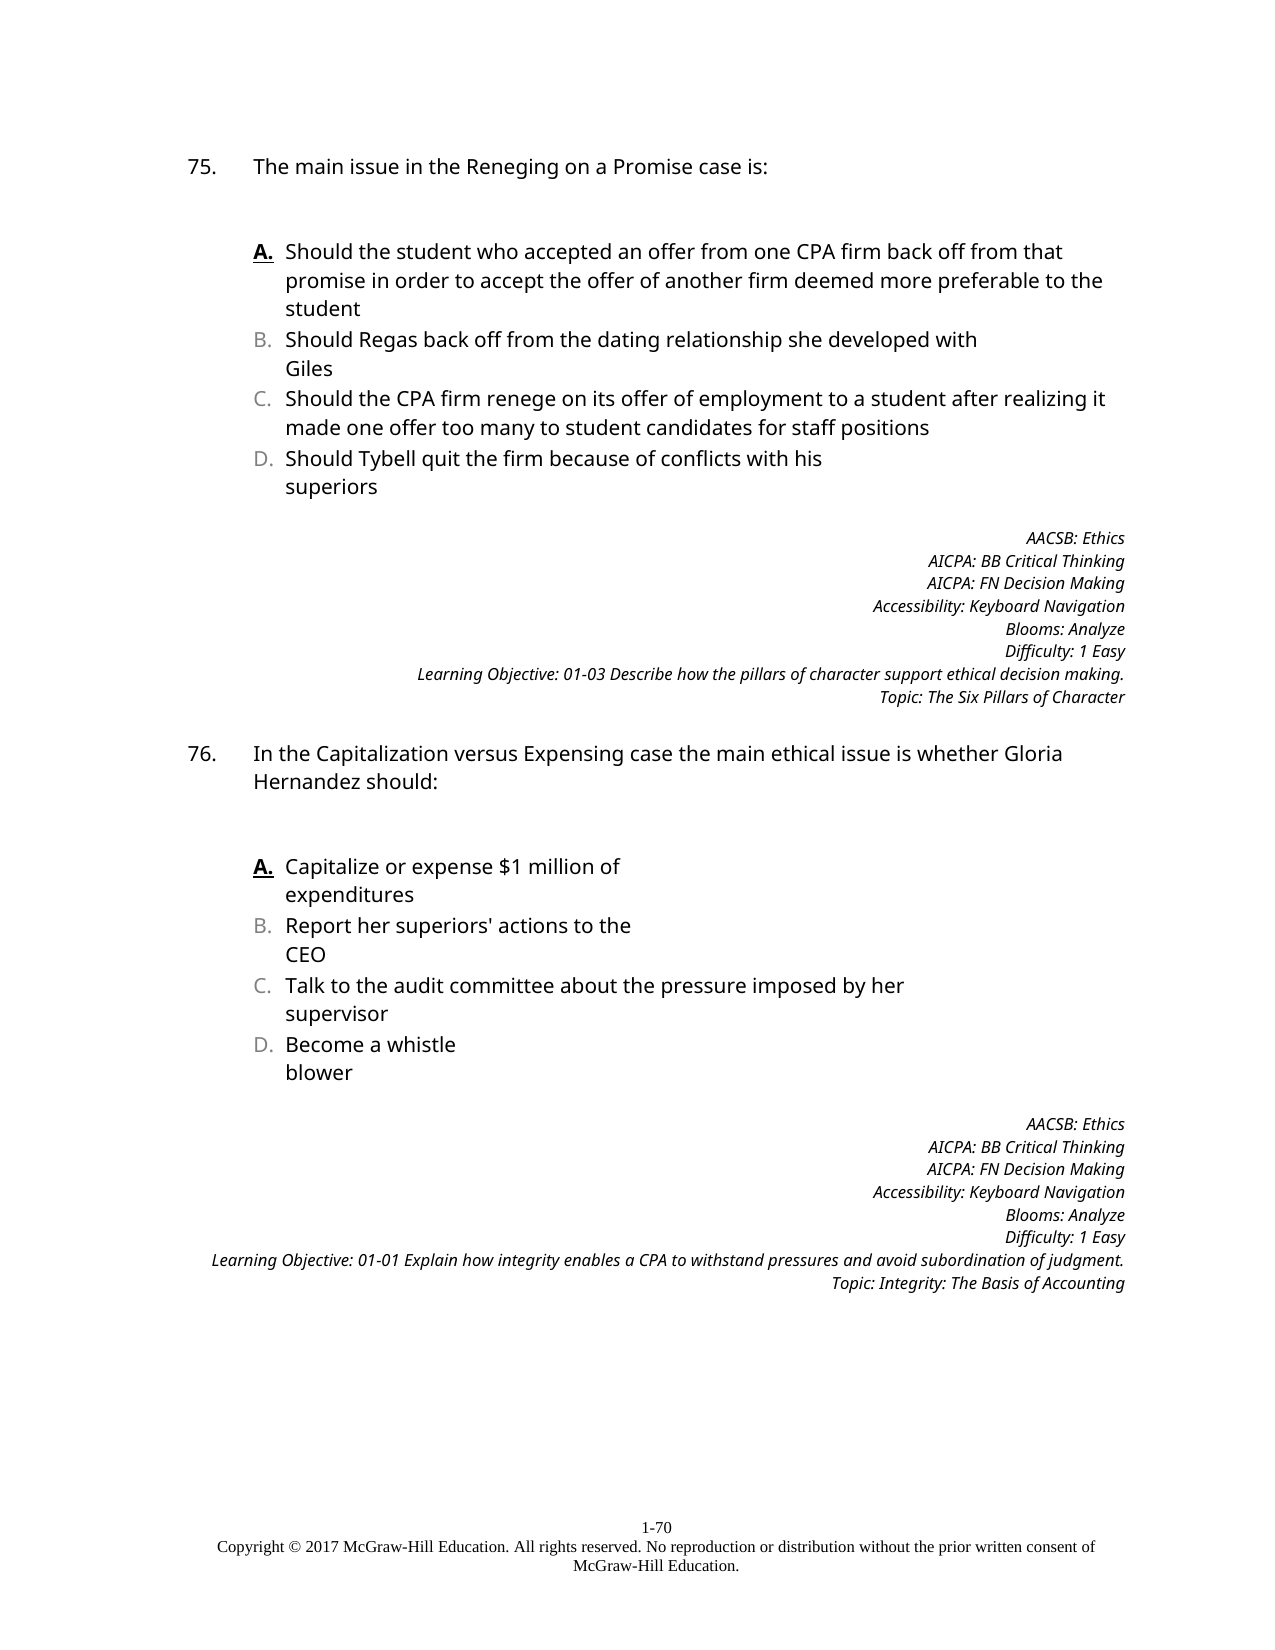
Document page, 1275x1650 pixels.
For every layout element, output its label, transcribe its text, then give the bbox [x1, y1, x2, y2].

table_header 75. [188, 153, 253, 501]
table_header The main issue in the Reneging on a Promise case is: [253, 153, 1125, 501]
table_header 76. [188, 739, 253, 1087]
table_header In the Capitalization versus Expensing case the main ethical issue is whether Gloria Hernandez should: [253, 739, 1125, 1087]
table_header AACSB: Ethics AICPA: BB Critical Thinking AICPA: FN Decision Making Accessibility: Keyboard Navigation Blooms: Analyze Difficulty: 1 Easy Learning Objective: 01-01 Explain how integrity enables a CPA to withstand pressures and avoid subordination of judgment. Topic: Integrity: The Basis of Accounting [188, 1113, 1125, 1322]
table_header AACSB: Ethics AICPA: BB Critical Thinking AICPA: FN Decision Making Accessibility: Keyboard Navigation Blooms: Analyze Difficulty: 1 Easy Learning Objective: 01-03 Describe how the pillars of character support ethical decision making. Topic: The Six Pillars of Character [188, 526, 1125, 736]
